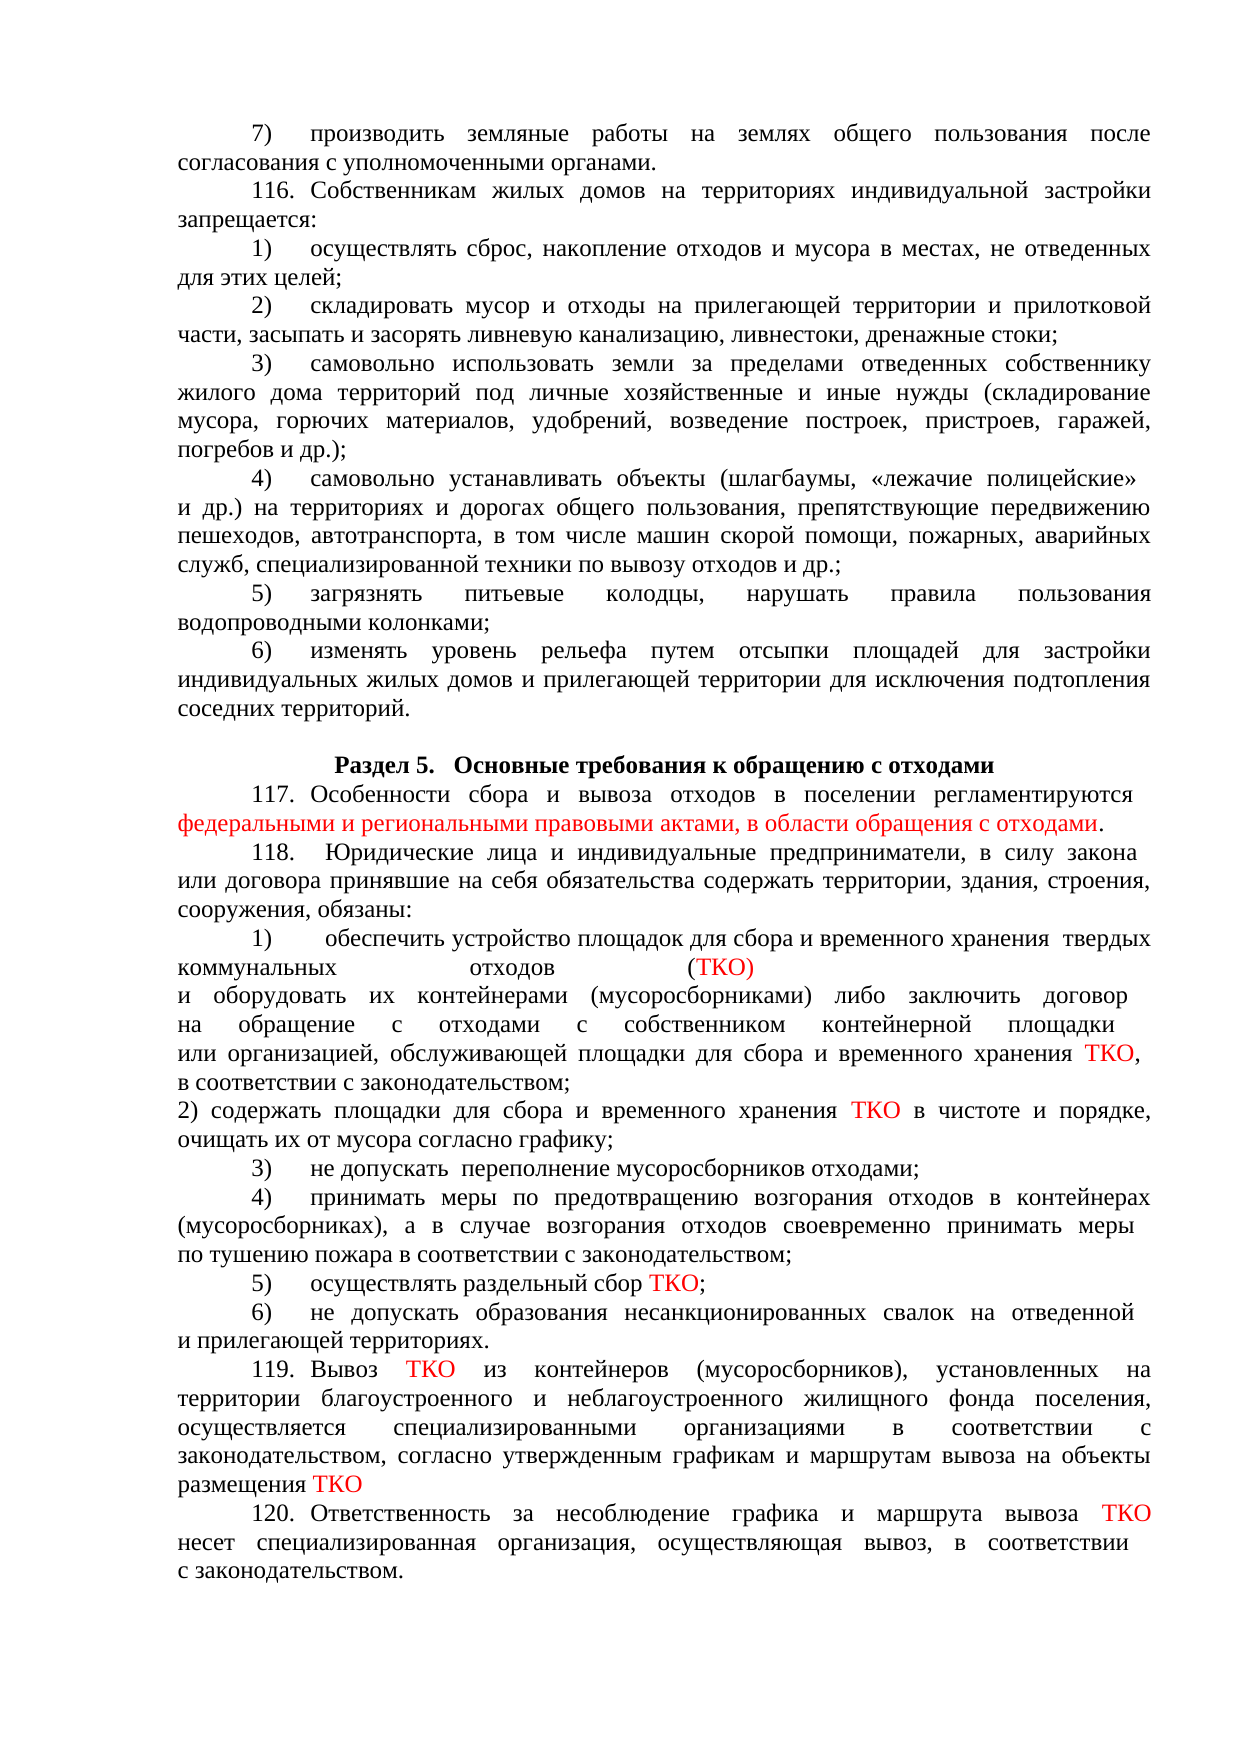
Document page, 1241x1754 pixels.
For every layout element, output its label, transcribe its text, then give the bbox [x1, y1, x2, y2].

list осуществлять сброс, накопление отходов и мусора в местах, не отведенных для этих целей; [177, 233, 1152, 291]
list не допускать образования несанкционированных свалок на отведенной и прилегающей территориях. [177, 1297, 1152, 1354]
list не допускать переполнение мусоросборников отходами; [251, 1153, 1152, 1182]
text 2) содержать площадки для сбора и временного хранения ТКО в чистоте и порядке, очищать их от мусора согласно графику; [177, 1096, 1152, 1153]
list Юридические лица и индивидуальные предприниматели, в силу закона или договора принявшие на себя обязательства содержать территории, здания, строения, сооружения, обязаны: [177, 837, 1152, 923]
list принимать меры по предотвращению возгорания отходов в контейнерах (мусоросборниках), а в случае возгорания отходов своевременно принимать меры по тушению пожара в соответствии с законодательством; [177, 1182, 1152, 1268]
list производить земляные работы на землях общего пользования после согласования с уполномоченными органами. [177, 118, 1152, 176]
list самовольно устанавливать объекты (шлагбаумы, «лежачие полицейские» и др.) на территориях и дорогах общего пользования, препятствующие передвижению пешеходов, автотранспорта, в том числе машин скорой помощи, пожарных, аварийных служб, специализированной техники по вывозу отходов и др.; [177, 463, 1152, 578]
list Собственникам жилых домов на территориях индивидуальной застройки запрещается: [177, 176, 1152, 233]
list загрязнять питьевые колодцы, нарушать правила пользования водопроводными колонками; [177, 578, 1152, 636]
list складировать мусор и отходы на прилегающей территории и прилотковой части, засыпать и засорять ливневую канализацию, ливнестоки, дренажные стоки; [177, 291, 1152, 348]
list Особенности сбора и вывоза отходов в поселении регламентируются федеральными и региональными правовыми актами, в области обращения с отходами. [177, 779, 1152, 837]
text Раздел 5. Основные требования к обращению с отходами [177, 751, 1152, 779]
list обеспечить устройство площадок для сбора и временного хранения твердых коммунальных отходов (ТКО) и оборудовать их контейнерами (мусоросборниками) либо заключить договор на обращение с отходами с собственником контейнерной площадки или организацией, обслуживающей площадки для сбора и временного хранения ТКО, в соответствии с законодательством; [177, 923, 1152, 1096]
list самовольно использовать земли за пределами отведенных собственнику жилого дома территорий под личные хозяйственные и иные нужды (складирование мусора, горючих материалов, удобрений, возведение построек, пристроев, гаражей, погребов и др.); [177, 348, 1152, 463]
list Вывоз ТКО из контейнеров (мусоросборников), установленных на территории благоустроенного и неблагоустроенного жилищного фонда поселения, осуществляется специализированными организациями в соответствии с законодательством, согласно утвержденным графикам и маршрутам вывоза на объекты размещения ТКО [177, 1354, 1152, 1498]
list Ответственность за несоблюдение графика и маршрута вывоза ТКО несет специализированная организация, осуществляющая вывоз, в соответствии с законодательством. [177, 1498, 1152, 1584]
list изменять уровень рельефа путем отсыпки площадей для застройки индивидуальных жилых домов и прилегающей территории для исключения подтопления соседних территорий. [177, 636, 1152, 722]
list осуществлять раздельный сбор ТКО; [177, 1268, 1152, 1297]
